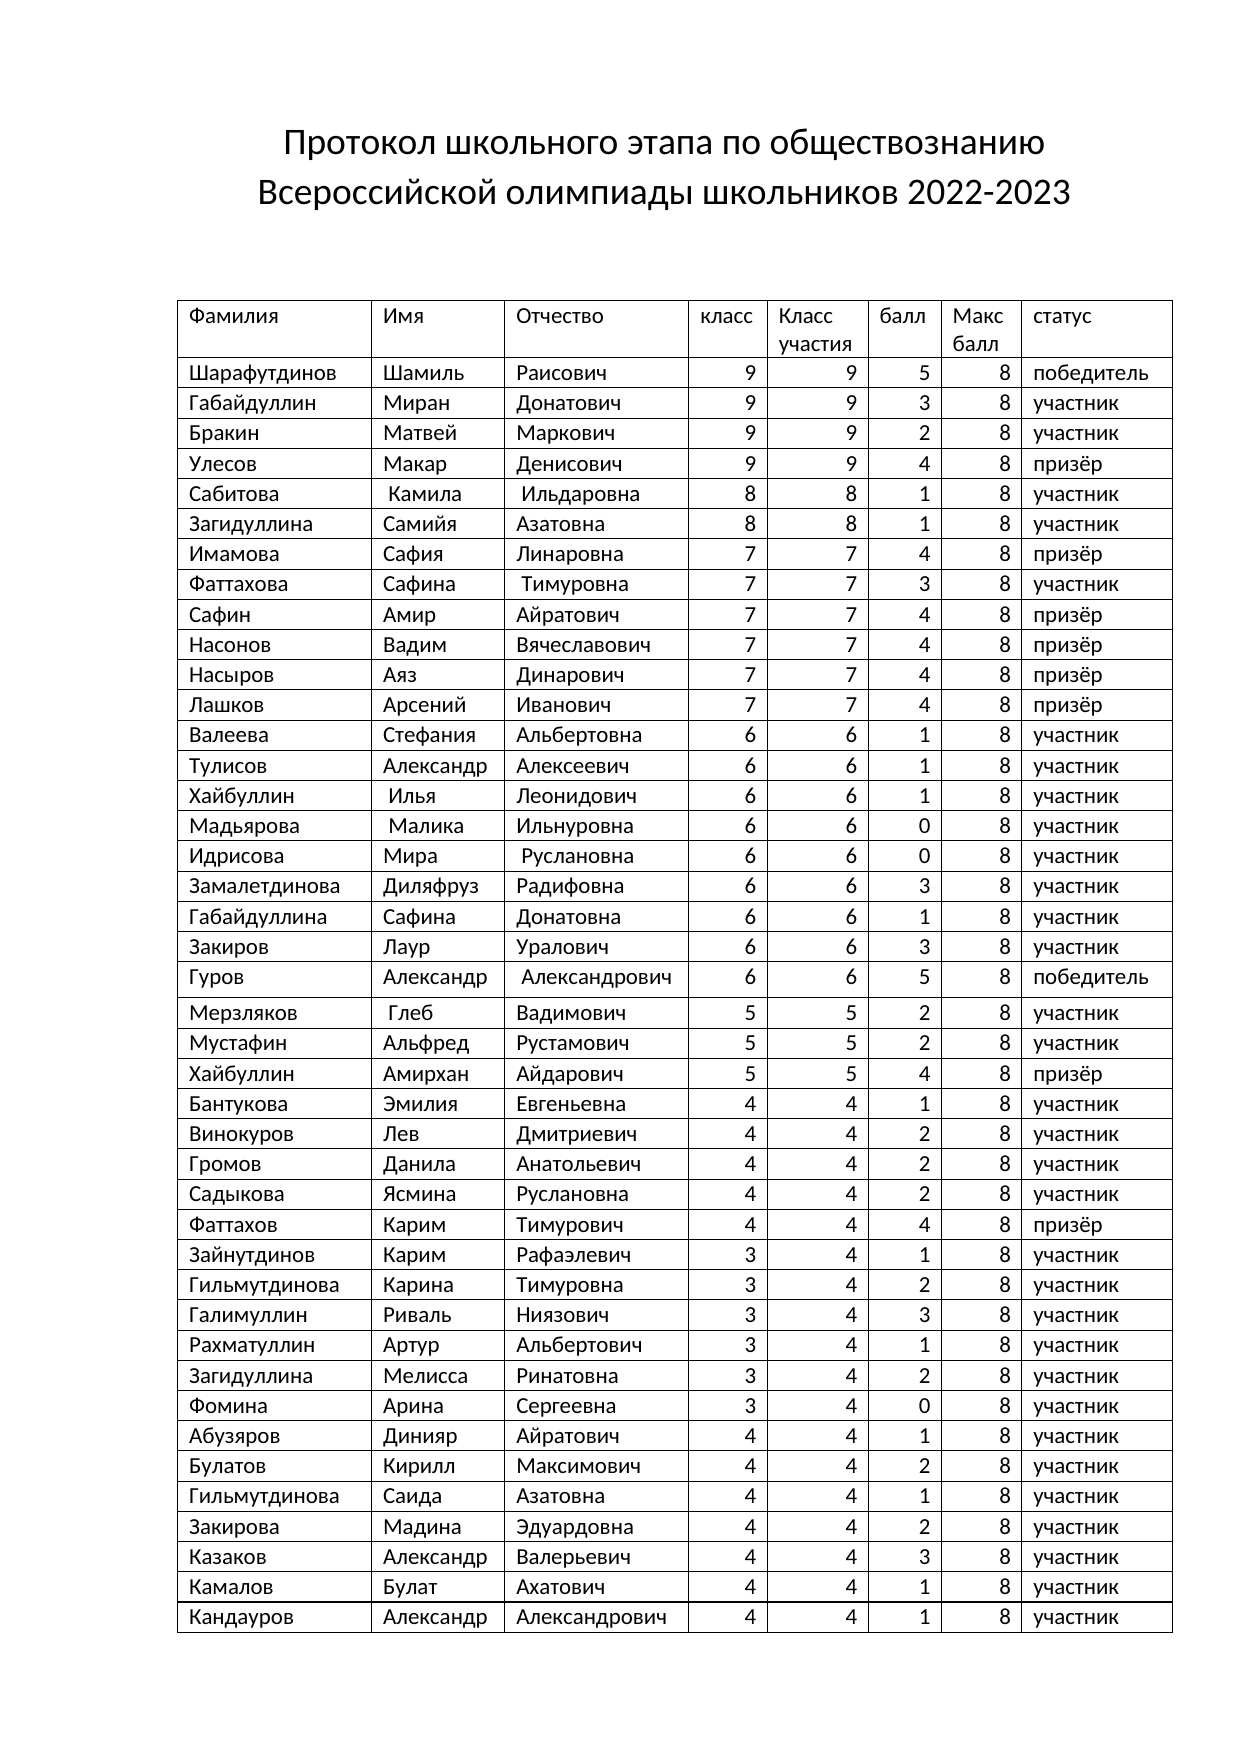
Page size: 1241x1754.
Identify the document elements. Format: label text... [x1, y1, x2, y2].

table_cell Александр [372, 1542, 504, 1571]
table_cell Казаков [178, 1542, 371, 1571]
table_cell Ниязович [505, 1300, 688, 1329]
table_cell Тимуровна [505, 1270, 688, 1299]
table_cell Лев [372, 1119, 504, 1148]
table_cell Шамиль [372, 358, 504, 387]
table_cell 8 [942, 962, 1021, 997]
table_cell 7 [689, 570, 767, 599]
table_cell 4 [869, 600, 941, 629]
table_cell 8 [942, 1059, 1021, 1088]
table_cell 8 [942, 1482, 1021, 1511]
table_cell участник [1022, 841, 1172, 871]
table_cell 8 [942, 1572, 1021, 1601]
table_cell Динияр [372, 1421, 504, 1450]
table_cell 8 [942, 1180, 1021, 1209]
table_cell участник [1022, 1331, 1172, 1360]
table_cell 8 [942, 721, 1021, 750]
table_cell Вадим [372, 630, 504, 659]
table_cell 4 [689, 1119, 767, 1148]
table_cell Донатовна [505, 902, 688, 931]
table_cell участник [1022, 388, 1172, 417]
table_cell Арсений [372, 690, 504, 719]
table_cell 0 [869, 841, 941, 871]
table_cell 7 [768, 630, 868, 659]
table_cell Тимурович [505, 1210, 688, 1239]
table_cell 3 [869, 388, 941, 417]
table_cell 4 [768, 1391, 868, 1420]
table_cell 8 [942, 1542, 1021, 1571]
table_cell 3 [689, 1391, 767, 1420]
table_cell 4 [768, 1542, 868, 1571]
table_cell Хайбуллин [178, 1059, 371, 1088]
table_cell 9 [689, 388, 767, 417]
table_cell 4 [689, 1451, 767, 1481]
table_cell 8 [942, 1300, 1021, 1329]
table_cell Булат [372, 1572, 504, 1601]
table_cell 3 [689, 1361, 767, 1390]
table_cell Стефания [372, 721, 504, 750]
table_cell 4 [869, 449, 941, 478]
table_cell 7 [768, 539, 868, 568]
table_cell Миран [372, 388, 504, 417]
table_cell Кирилл [372, 1451, 504, 1481]
table_cell участник [1022, 902, 1172, 931]
table_cell участник [1022, 751, 1172, 780]
table_cell 4 [768, 1119, 868, 1148]
table_cell 8 [942, 1512, 1021, 1541]
table_cell Александр [372, 962, 504, 997]
table_cell 1 [869, 479, 941, 508]
table_cell 6 [768, 932, 868, 961]
table_cell Карина [372, 1270, 504, 1299]
table_cell 4 [768, 1210, 868, 1239]
table_cell участник [1022, 1512, 1172, 1541]
table_cell Абузяров [178, 1421, 371, 1450]
table_cell 3 [689, 1331, 767, 1360]
table_cell Руслановна [505, 841, 688, 871]
table_cell призёр [1022, 690, 1172, 719]
table_cell 8 [942, 1149, 1021, 1178]
table_cell 8 [942, 781, 1021, 810]
table_cell 4 [768, 1300, 868, 1329]
table_cell 6 [768, 721, 868, 750]
table_cell Диляфруз [372, 872, 504, 901]
table_cell участник [1022, 781, 1172, 810]
table_cell 1 [869, 1089, 941, 1118]
table_cell участник [1022, 998, 1172, 1027]
table_cell 4 [768, 1421, 868, 1450]
table_cell участник [1022, 1451, 1172, 1481]
table_cell 6 [768, 962, 868, 997]
table_header Класс участия [768, 301, 868, 357]
table_cell 8 [942, 1210, 1021, 1239]
table_cell 4 [768, 1180, 868, 1209]
table_cell участник [1022, 872, 1172, 901]
table_cell 1 [869, 721, 941, 750]
table_cell 2 [869, 1029, 941, 1058]
table_cell Линаровна [505, 539, 688, 568]
table_cell 1 [869, 781, 941, 810]
table_cell 4 [689, 1512, 767, 1541]
table_cell Альбертовна [505, 721, 688, 750]
table_cell Карим [372, 1210, 504, 1239]
table_cell 8 [942, 509, 1021, 538]
table_cell 8 [942, 902, 1021, 931]
table_cell 5 [768, 1029, 868, 1058]
table_cell 8 [942, 690, 1021, 719]
table_cell 6 [768, 781, 868, 810]
table_cell Аяз [372, 660, 504, 689]
table_cell призёр [1022, 449, 1172, 478]
table_cell 7 [768, 660, 868, 689]
table_cell Ринатовна [505, 1361, 688, 1390]
table_cell Руслановна [505, 1180, 688, 1209]
table_cell Сабитова [178, 479, 371, 508]
table_cell 5 [689, 1059, 767, 1088]
table_cell 1 [869, 1572, 941, 1601]
table_cell 9 [768, 388, 868, 417]
table_cell 8 [942, 872, 1021, 901]
table_cell Мадина [372, 1512, 504, 1541]
table_cell 0 [869, 811, 941, 840]
table_cell Эмилия [372, 1089, 504, 1118]
table_cell 5 [689, 1029, 767, 1058]
table_cell Гильмутдинова [178, 1270, 371, 1299]
table_cell 8 [942, 1089, 1021, 1118]
table_cell 8 [942, 1421, 1021, 1450]
table_cell 3 [689, 1270, 767, 1299]
table_cell участник [1022, 1089, 1172, 1118]
table_cell участник [1022, 479, 1172, 508]
table_cell Ахатович [505, 1572, 688, 1601]
table_cell 3 [869, 1542, 941, 1571]
table_cell Сафина [372, 902, 504, 931]
table_cell Айратович [505, 600, 688, 629]
table_cell 7 [689, 539, 767, 568]
table_header Имя [372, 301, 504, 357]
table_cell 4 [869, 1210, 941, 1239]
table_cell 2 [869, 1149, 941, 1178]
table_cell Ясмина [372, 1180, 504, 1209]
table_header Отчество [505, 301, 688, 357]
table_header Макс балл [942, 301, 1021, 357]
table_cell 2 [869, 1270, 941, 1299]
table_cell 8 [942, 932, 1021, 961]
table_cell 2 [869, 1512, 941, 1541]
table_cell Денисович [505, 449, 688, 478]
table_cell 1 [869, 751, 941, 780]
table_cell Айратович [505, 1421, 688, 1450]
table_cell 6 [689, 721, 767, 750]
table_cell Габайдуллин [178, 388, 371, 417]
table_cell 5 [768, 998, 868, 1027]
table_cell 4 [768, 1149, 868, 1178]
table_cell Замалетдинова [178, 872, 371, 901]
table_cell 5 [869, 358, 941, 387]
table_cell 4 [689, 1542, 767, 1571]
table_cell Кандауров [178, 1603, 371, 1632]
table_cell призёр [1022, 600, 1172, 629]
table_cell 8 [942, 811, 1021, 840]
table_cell 8 [942, 1240, 1021, 1269]
table_cell Фаттахова [178, 570, 371, 599]
table_cell Гуров [178, 962, 371, 997]
table_cell Радифовна [505, 872, 688, 901]
table_cell призёр [1022, 539, 1172, 568]
table_cell 6 [768, 841, 868, 871]
table_cell Самийя [372, 509, 504, 538]
table_cell Идрисова [178, 841, 371, 871]
table_cell Зайнутдинов [178, 1240, 371, 1269]
table_cell Динарович [505, 660, 688, 689]
table_cell 8 [942, 1331, 1021, 1360]
table_cell Айдарович [505, 1059, 688, 1088]
table_cell 4 [689, 1421, 767, 1450]
table_cell Сафина [372, 570, 504, 599]
table_cell 4 [768, 1482, 868, 1511]
table_cell 8 [942, 600, 1021, 629]
table_cell 4 [768, 1240, 868, 1269]
table_cell 9 [689, 419, 767, 448]
table_cell Александр [372, 751, 504, 780]
table_cell 2 [869, 1119, 941, 1148]
text Протокол школьного этапа по обществознанию Всероссийской олимпиады школьников 2022-2023 [177, 118, 1152, 213]
table_cell Шарафутдинов [178, 358, 371, 387]
table_cell Мира [372, 841, 504, 871]
table_cell Вячеславович [505, 630, 688, 659]
table_cell Булатов [178, 1451, 371, 1481]
table_cell Улесов [178, 449, 371, 478]
table_cell 4 [768, 1451, 868, 1481]
table_cell Имамова [178, 539, 371, 568]
table_cell Александр [372, 1603, 504, 1632]
table_cell Альфред [372, 1029, 504, 1058]
table_cell 8 [942, 1270, 1021, 1299]
table_cell 9 [768, 449, 868, 478]
table_header балл [869, 301, 941, 357]
table_cell Рустамович [505, 1029, 688, 1058]
table_cell 7 [768, 690, 868, 719]
table_cell 6 [689, 902, 767, 931]
table_header класс [689, 301, 767, 357]
table_cell 6 [768, 751, 868, 780]
table_cell 8 [942, 660, 1021, 689]
table_cell 3 [869, 570, 941, 599]
table_cell 4 [869, 690, 941, 719]
table_cell Насонов [178, 630, 371, 659]
table_cell 9 [689, 449, 767, 478]
table_cell участник [1022, 811, 1172, 840]
table_cell Арина [372, 1391, 504, 1420]
table_cell 2 [869, 1180, 941, 1209]
table_cell участник [1022, 1180, 1172, 1209]
table_cell Мерзляков [178, 998, 371, 1027]
table_cell 6 [689, 962, 767, 997]
table_cell 8 [942, 1119, 1021, 1148]
table_cell Александрович [505, 962, 688, 997]
table_cell 1 [869, 902, 941, 931]
table_cell 4 [689, 1482, 767, 1511]
table_cell 4 [768, 1572, 868, 1601]
table_cell Глеб [372, 998, 504, 1027]
table_cell 4 [689, 1572, 767, 1601]
table_cell Рахматуллин [178, 1331, 371, 1360]
table_cell участник [1022, 1603, 1172, 1632]
table_cell Амирхан [372, 1059, 504, 1088]
table_cell участник [1022, 1482, 1172, 1511]
table_cell 2 [869, 998, 941, 1027]
table_cell участник [1022, 1029, 1172, 1058]
table_cell 8 [768, 479, 868, 508]
table_cell 7 [768, 570, 868, 599]
table_cell 7 [689, 600, 767, 629]
table_cell 4 [869, 660, 941, 689]
table_cell Фомина [178, 1391, 371, 1420]
table_cell призёр [1022, 1059, 1172, 1088]
table_cell Сафин [178, 600, 371, 629]
table_cell 5 [869, 962, 941, 997]
table_cell 8 [942, 1029, 1021, 1058]
table_cell Макар [372, 449, 504, 478]
table_cell 6 [689, 932, 767, 961]
table_cell Вадимович [505, 998, 688, 1027]
table_cell Леонидович [505, 781, 688, 810]
table_cell Мадьярова [178, 811, 371, 840]
table_cell Уралович [505, 932, 688, 961]
table_cell 5 [768, 1059, 868, 1088]
table_cell 8 [942, 998, 1021, 1027]
table_cell 8 [942, 630, 1021, 659]
table_cell 7 [689, 660, 767, 689]
table_cell 1 [869, 1331, 941, 1360]
table_cell 3 [869, 872, 941, 901]
table_cell 8 [942, 1361, 1021, 1390]
table_cell 7 [689, 690, 767, 719]
table_cell победитель [1022, 962, 1172, 997]
table_cell Загидуллина [178, 1361, 371, 1390]
table_cell Ильдаровна [505, 479, 688, 508]
table_cell 0 [869, 1391, 941, 1420]
table_cell 4 [768, 1361, 868, 1390]
table_cell участник [1022, 509, 1172, 538]
table_cell 7 [689, 630, 767, 659]
table_cell 4 [768, 1089, 868, 1118]
table_cell 3 [689, 1300, 767, 1329]
table_cell 2 [869, 1361, 941, 1390]
table_cell 4 [869, 630, 941, 659]
table_cell участник [1022, 570, 1172, 599]
table_cell Загидуллина [178, 509, 371, 538]
table_cell 8 [942, 570, 1021, 599]
table_cell 5 [689, 998, 767, 1027]
table_cell участник [1022, 1119, 1172, 1148]
table_cell 8 [768, 509, 868, 538]
table_cell Винокуров [178, 1119, 371, 1148]
table_cell Фаттахов [178, 1210, 371, 1239]
table_cell Альбертович [505, 1331, 688, 1360]
table_cell 6 [768, 872, 868, 901]
table_cell Эдуардовна [505, 1512, 688, 1541]
table_cell Закиров [178, 932, 371, 961]
table_cell Ильнуровна [505, 811, 688, 840]
table_cell Камалов [178, 1572, 371, 1601]
table_cell 1 [869, 1482, 941, 1511]
table_header статус [1022, 301, 1172, 357]
table_cell 4 [689, 1210, 767, 1239]
table_cell Сафия [372, 539, 504, 568]
table_cell Маркович [505, 419, 688, 448]
table_cell Данила [372, 1149, 504, 1178]
table_cell участник [1022, 1270, 1172, 1299]
table_cell 4 [689, 1149, 767, 1178]
table_cell Артур [372, 1331, 504, 1360]
table_cell Хайбуллин [178, 781, 371, 810]
table_cell Алексеевич [505, 751, 688, 780]
table_cell 4 [768, 1603, 868, 1632]
table_cell 7 [768, 600, 868, 629]
table_cell участник [1022, 1240, 1172, 1269]
table_cell 6 [689, 811, 767, 840]
table_cell 8 [689, 509, 767, 538]
table_cell Сергеевна [505, 1391, 688, 1420]
table_cell 3 [869, 1300, 941, 1329]
table_cell призёр [1022, 1210, 1172, 1239]
table_cell Александрович [505, 1603, 688, 1632]
table_cell участник [1022, 1572, 1172, 1601]
table_cell Малика [372, 811, 504, 840]
table_cell Анатольевич [505, 1149, 688, 1178]
table_cell Матвей [372, 419, 504, 448]
table_cell Илья [372, 781, 504, 810]
table_cell 1 [869, 509, 941, 538]
table_cell Дмитриевич [505, 1119, 688, 1148]
table_cell Лаур [372, 932, 504, 961]
table_cell 8 [942, 841, 1021, 871]
table_cell Риваль [372, 1300, 504, 1329]
table_cell 1 [869, 1240, 941, 1269]
table_cell Громов [178, 1149, 371, 1178]
table_cell участник [1022, 419, 1172, 448]
table_cell Раисович [505, 358, 688, 387]
table_cell Донатович [505, 388, 688, 417]
table_cell Насыров [178, 660, 371, 689]
table_cell 8 [942, 358, 1021, 387]
table_cell Лашков [178, 690, 371, 719]
table_cell участник [1022, 1361, 1172, 1390]
table_cell 8 [942, 388, 1021, 417]
table_cell участник [1022, 1149, 1172, 1178]
table_cell 4 [768, 1512, 868, 1541]
table_cell 8 [942, 1603, 1021, 1632]
table_cell Бантукова [178, 1089, 371, 1118]
table_cell 2 [869, 1451, 941, 1481]
table_cell Максимович [505, 1451, 688, 1481]
table_cell Мустафин [178, 1029, 371, 1058]
table_cell 8 [942, 539, 1021, 568]
table_cell 1 [869, 1603, 941, 1632]
table_cell Азатовна [505, 1482, 688, 1511]
table_cell Габайдуллина [178, 902, 371, 931]
table_cell 8 [942, 1451, 1021, 1481]
table_cell участник [1022, 932, 1172, 961]
table_cell 8 [942, 751, 1021, 780]
table_cell призёр [1022, 660, 1172, 689]
table_cell Бракин [178, 419, 371, 448]
table_cell 6 [689, 872, 767, 901]
table_cell 4 [689, 1180, 767, 1209]
table_cell Азатовна [505, 509, 688, 538]
table_cell участник [1022, 721, 1172, 750]
table_cell 8 [942, 449, 1021, 478]
table_cell 2 [869, 419, 941, 448]
table_cell Рафаэлевич [505, 1240, 688, 1269]
table_cell 6 [689, 841, 767, 871]
table_cell Камила [372, 479, 504, 508]
table_cell 8 [942, 479, 1021, 508]
table_cell 8 [942, 419, 1021, 448]
table_cell 6 [689, 781, 767, 810]
table_cell Амир [372, 600, 504, 629]
table_cell Закирова [178, 1512, 371, 1541]
table_cell участник [1022, 1542, 1172, 1571]
table_cell 1 [869, 1421, 941, 1450]
table_cell Иванович [505, 690, 688, 719]
table_cell Евгеньевна [505, 1089, 688, 1118]
table_cell 9 [689, 358, 767, 387]
table_cell 8 [942, 1391, 1021, 1420]
table_cell участник [1022, 1300, 1172, 1329]
table_cell Галимуллин [178, 1300, 371, 1329]
table_cell 4 [869, 1059, 941, 1088]
table_cell 8 [689, 479, 767, 508]
table_cell 6 [768, 902, 868, 931]
table_cell 3 [869, 932, 941, 961]
table_cell Карим [372, 1240, 504, 1269]
table_cell 9 [768, 419, 868, 448]
table_cell призёр [1022, 630, 1172, 659]
table_cell 3 [689, 1240, 767, 1269]
table_cell победитель [1022, 358, 1172, 387]
table_cell Тулисов [178, 751, 371, 780]
table_cell 4 [768, 1270, 868, 1299]
table_cell Гильмутдинова [178, 1482, 371, 1511]
table_cell Валеева [178, 721, 371, 750]
table_cell Саида [372, 1482, 504, 1511]
table_cell 6 [689, 751, 767, 780]
table_cell участник [1022, 1391, 1172, 1420]
table_cell 6 [768, 811, 868, 840]
table_cell Валерьевич [505, 1542, 688, 1571]
table_header Фамилия [178, 301, 371, 357]
table_cell 9 [768, 358, 868, 387]
table_cell Мелисса [372, 1361, 504, 1390]
table_cell Садыкова [178, 1180, 371, 1209]
table_cell 4 [869, 539, 941, 568]
table_cell Тимуровна [505, 570, 688, 599]
table_cell участник [1022, 1421, 1172, 1450]
table_cell 4 [768, 1331, 868, 1360]
table_cell 4 [689, 1603, 767, 1632]
table_cell 4 [689, 1089, 767, 1118]
